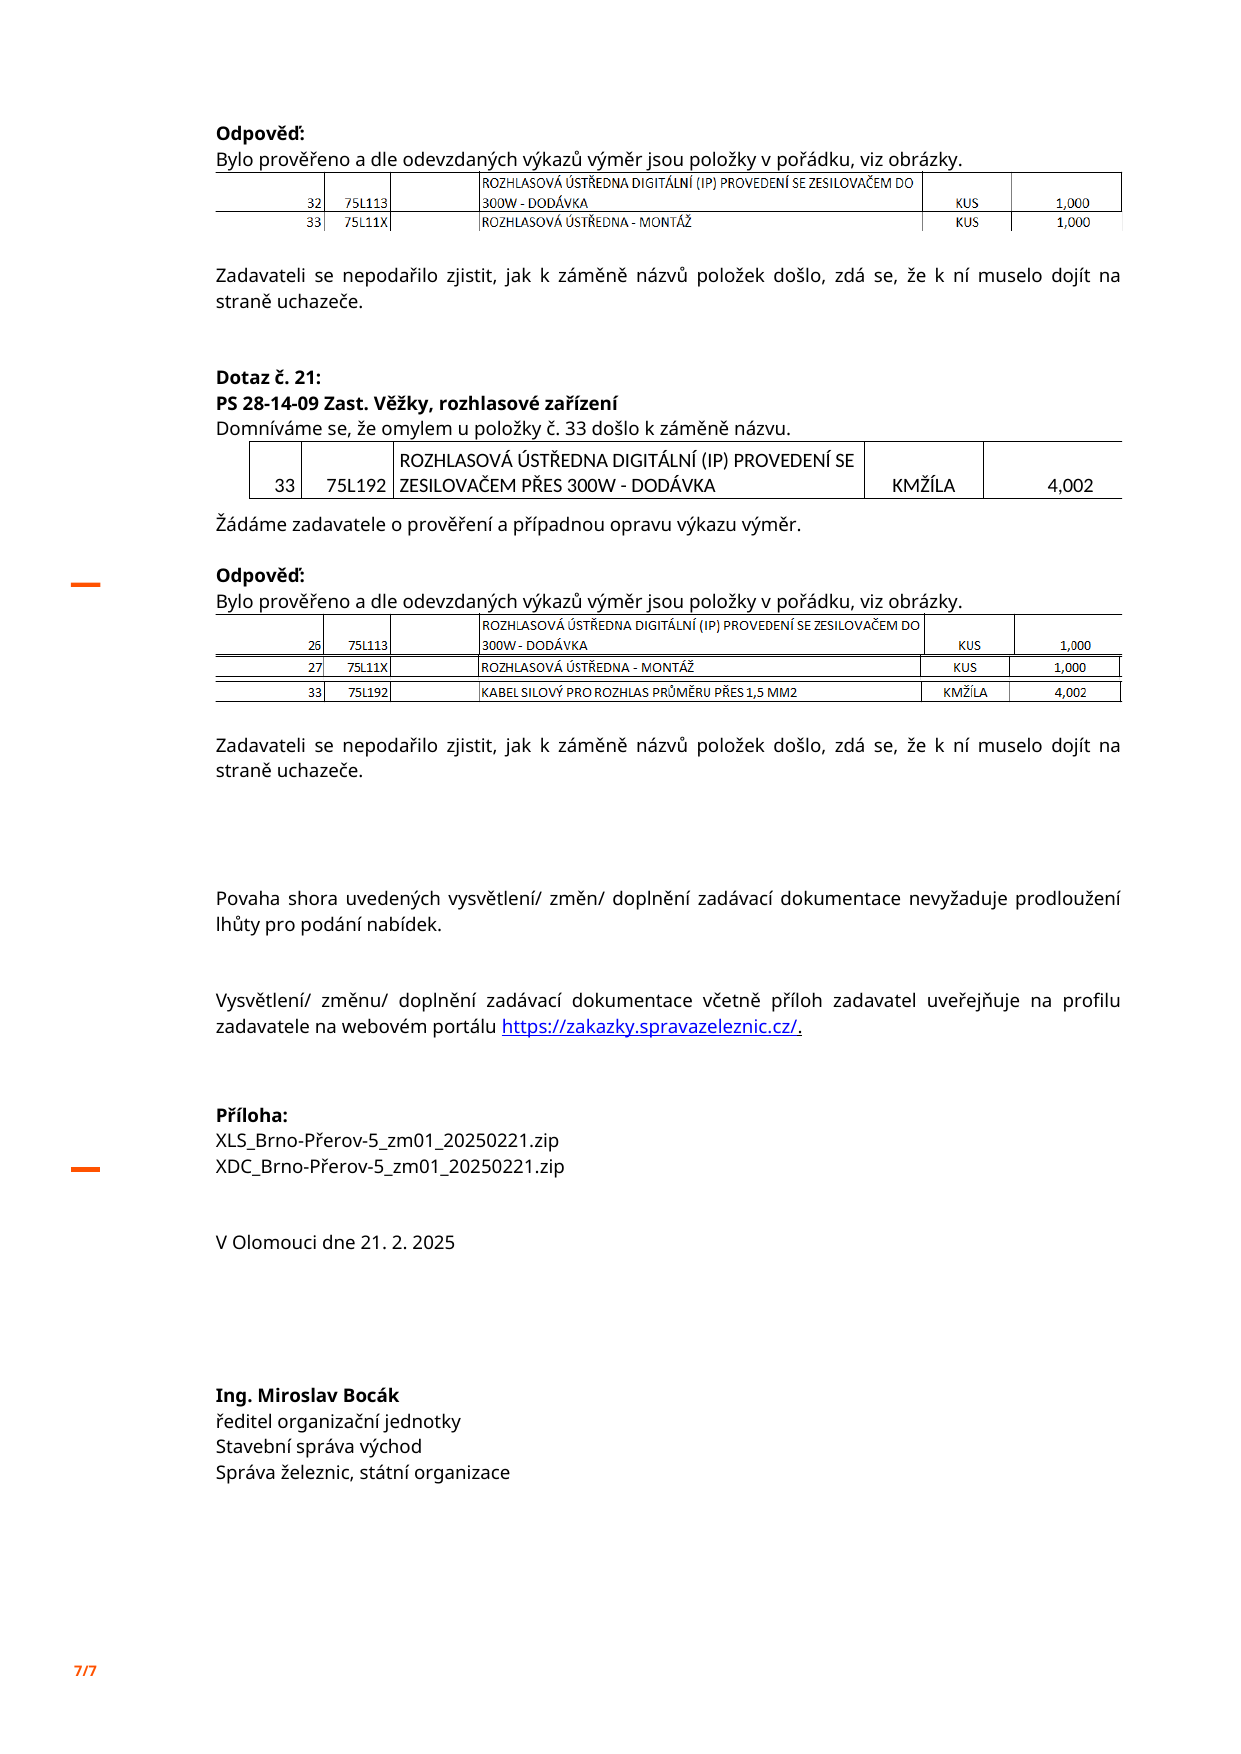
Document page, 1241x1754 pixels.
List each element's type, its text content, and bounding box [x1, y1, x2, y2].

text XLS_Brno-Přerov-5_zm01_20250221.zip [216, 1128, 1122, 1153]
text Dotaz č. 21: [216, 364, 1122, 390]
text Odpověď: [216, 121, 1122, 146]
text Správa železnic, státní organizace [216, 1459, 1122, 1485]
text Povaha shora uvedených vysvětlení/ změn/ doplnění zadávací dokumentace nevyžaduje prodloužení lhůty pro podání nabídek. [216, 885, 1122, 936]
text Vysvětlení/ změnu/ doplnění zadávací dokumentace včetně příloh zadavatel uveřejňuje na profilu zadavatele na webovém portálu https://zakazky.spravazeleznic.cz/. [216, 987, 1122, 1038]
text V Olomouci dne 21. 2. 2025 [216, 1230, 1122, 1255]
text Ing. Miroslav Bocák [216, 1383, 1122, 1408]
picture [215, 681, 1123, 703]
text Bylo prověřeno a dle odevzdaných výkazů výměr jsou položky v pořádku, viz obrázky. [216, 146, 1122, 171]
text ředitel organizační jednotky [216, 1408, 1122, 1434]
text PS 28-14-09 Zast. Věžky, rozhlasové zařízení [216, 390, 1122, 416]
picture [215, 613, 1123, 680]
text Odpověď: [216, 563, 1122, 588]
text Příloha: [216, 1102, 1122, 1128]
text XDC_Brno-Přerov-5_zm01_20250221.zip [216, 1153, 1122, 1179]
text Zadavateli se nepodařilo zjistit, jak k záměně názvů položek došlo, zdá se, že k ní muselo dojít na straně uchazeče. [216, 732, 1122, 783]
text Domníváme se, že omylem u položky č. 33 došlo k záměně názvu. [216, 416, 1122, 441]
picture [215, 171, 1123, 231]
text Stavební správa východ [216, 1434, 1122, 1459]
text Zadavateli se nepodařilo zjistit, jak k záměně názvů položek došlo, zdá se, že k ní muselo dojít na straně uchazeče. [216, 262, 1122, 313]
text Bylo prověřeno a dle odevzdaných výkazů výměr jsou položky v pořádku, viz obrázky. [216, 588, 1122, 613]
text Žádáme zadavatele o prověření a případnou opravu výkazu výměr. [216, 512, 1122, 537]
